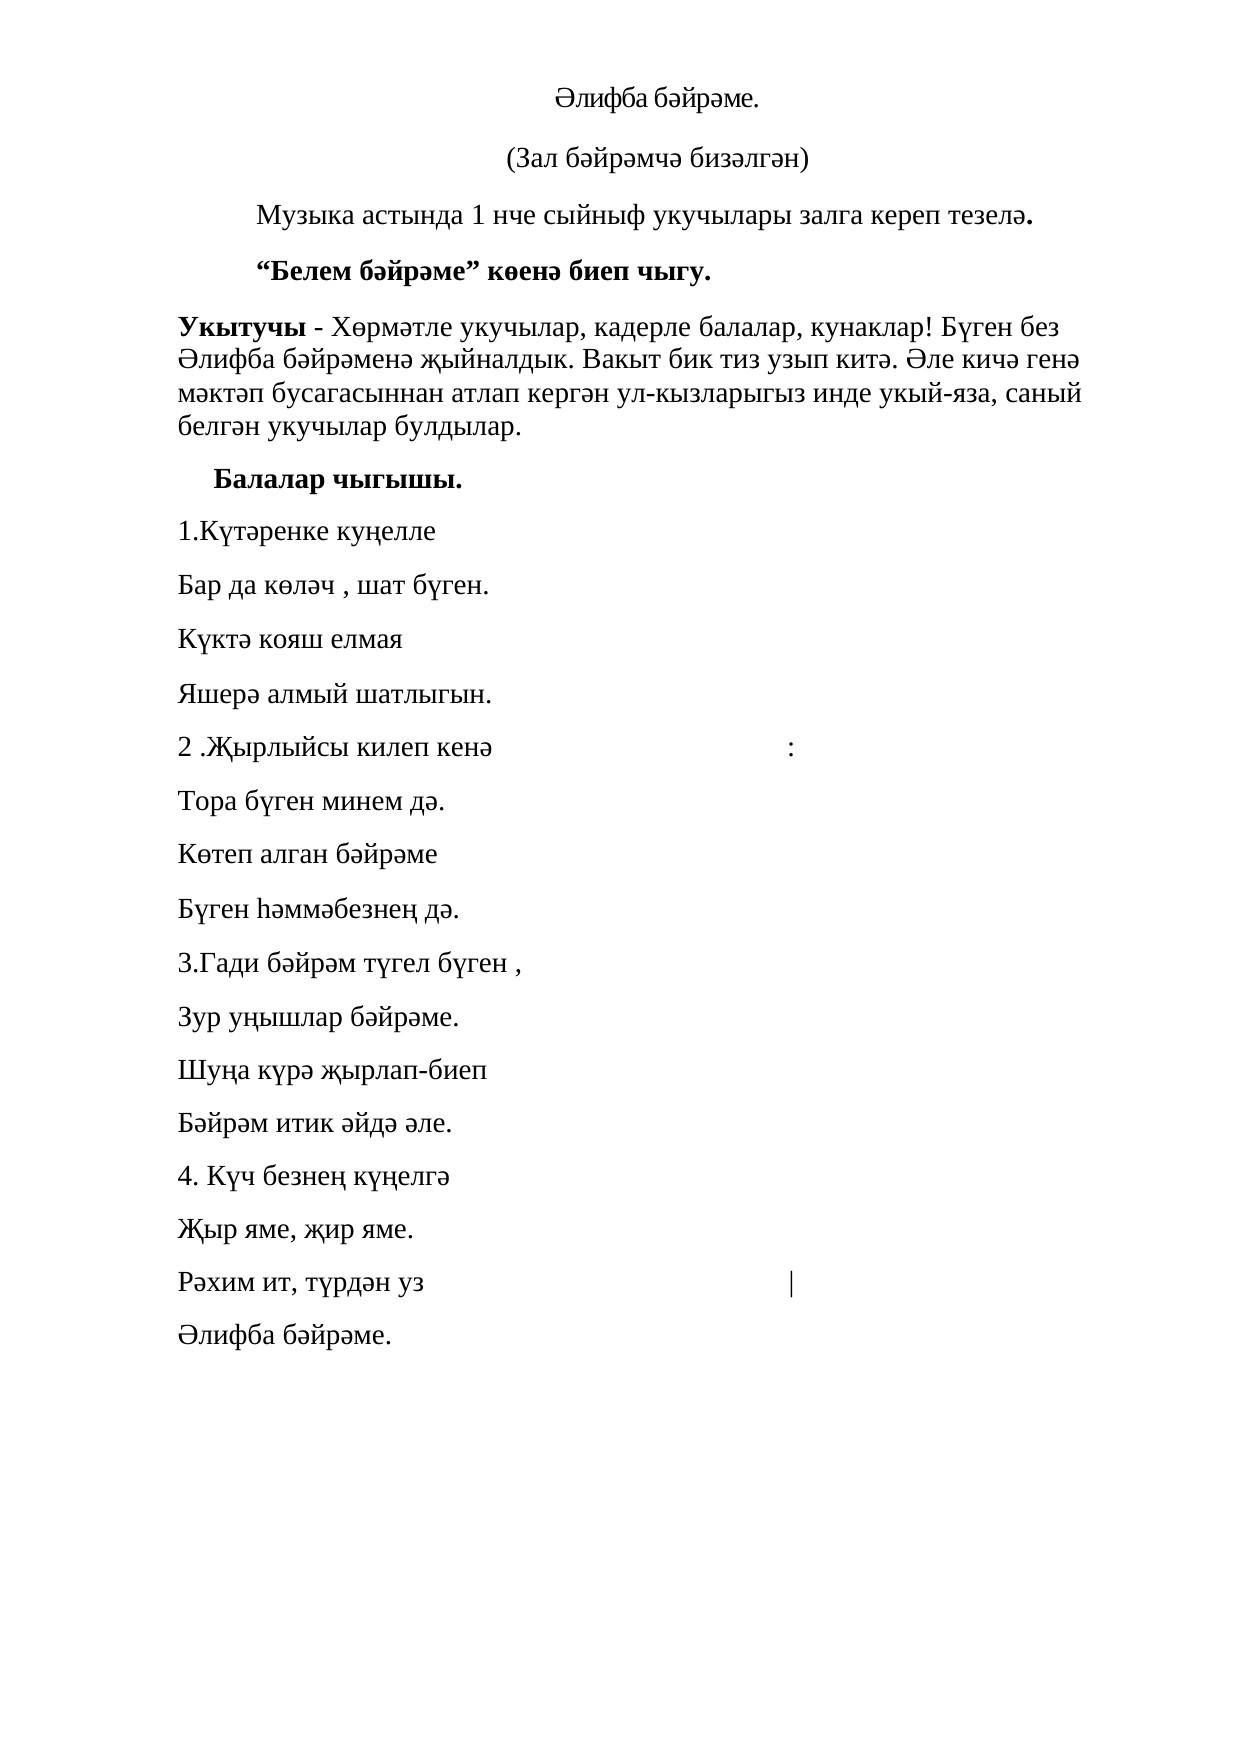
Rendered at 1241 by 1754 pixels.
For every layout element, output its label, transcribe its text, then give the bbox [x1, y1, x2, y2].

text Көтеп алган бәйрәме [177, 821, 1138, 874]
text Җыр яме, җир яме. [177, 1196, 1138, 1249]
text 1.Күтәренке куңелле [177, 498, 1138, 551]
text Тора бүген минем дә. [177, 767, 1138, 821]
text (Зал бәйрәмчә бизәлгән) [177, 140, 1138, 174]
text Бар да көләч , шат бүген. [177, 551, 1138, 605]
text “Белем бәйрәме” көенә биеп чыгу. [256, 253, 1138, 287]
text Бәйрәм итик әйдә әле. [177, 1090, 490, 1143]
text Укытучы - Хөрмәтле укучылар, кадерле балалар, кунаклар! Бүген без Әлифба бәйрәменә җыйналдык. Вакыт бик тиз узып китә. Әле кичә генә мәктәп бусагасыннан атлап кергән ул-кызларыгыз инде укый-яза, саный белгән укучылар булдылар. [177, 309, 1138, 442]
text 2 .Җырлыйсы килеп кенә : [177, 714, 1138, 767]
text Яшерә алмый шатлыгын. [177, 660, 1138, 714]
text Әлифба бәйрәме. [177, 1302, 1138, 1355]
text Күктә кояш елмая [177, 606, 1138, 659]
text Музыка астында 1 нче сыйныф укучылары залга кереп тезелә. [256, 197, 1138, 231]
text 3.Гади бәйрәм түгел бүген , [177, 929, 1138, 983]
text Әлифба бәйрәме. [177, 80, 1138, 114]
text Балалар чыгышы. [177, 462, 1138, 495]
text Шуңа күрә җырлап-биеп [177, 1037, 1138, 1090]
text Рәхим ит, түрдән уз | [177, 1249, 1138, 1302]
text Зур уңышлар бәйрәме. [177, 984, 1138, 1037]
text Бүген һәммәбезнең дә. [177, 877, 1138, 929]
text 4. Күч безнең күңелгә [177, 1143, 490, 1196]
